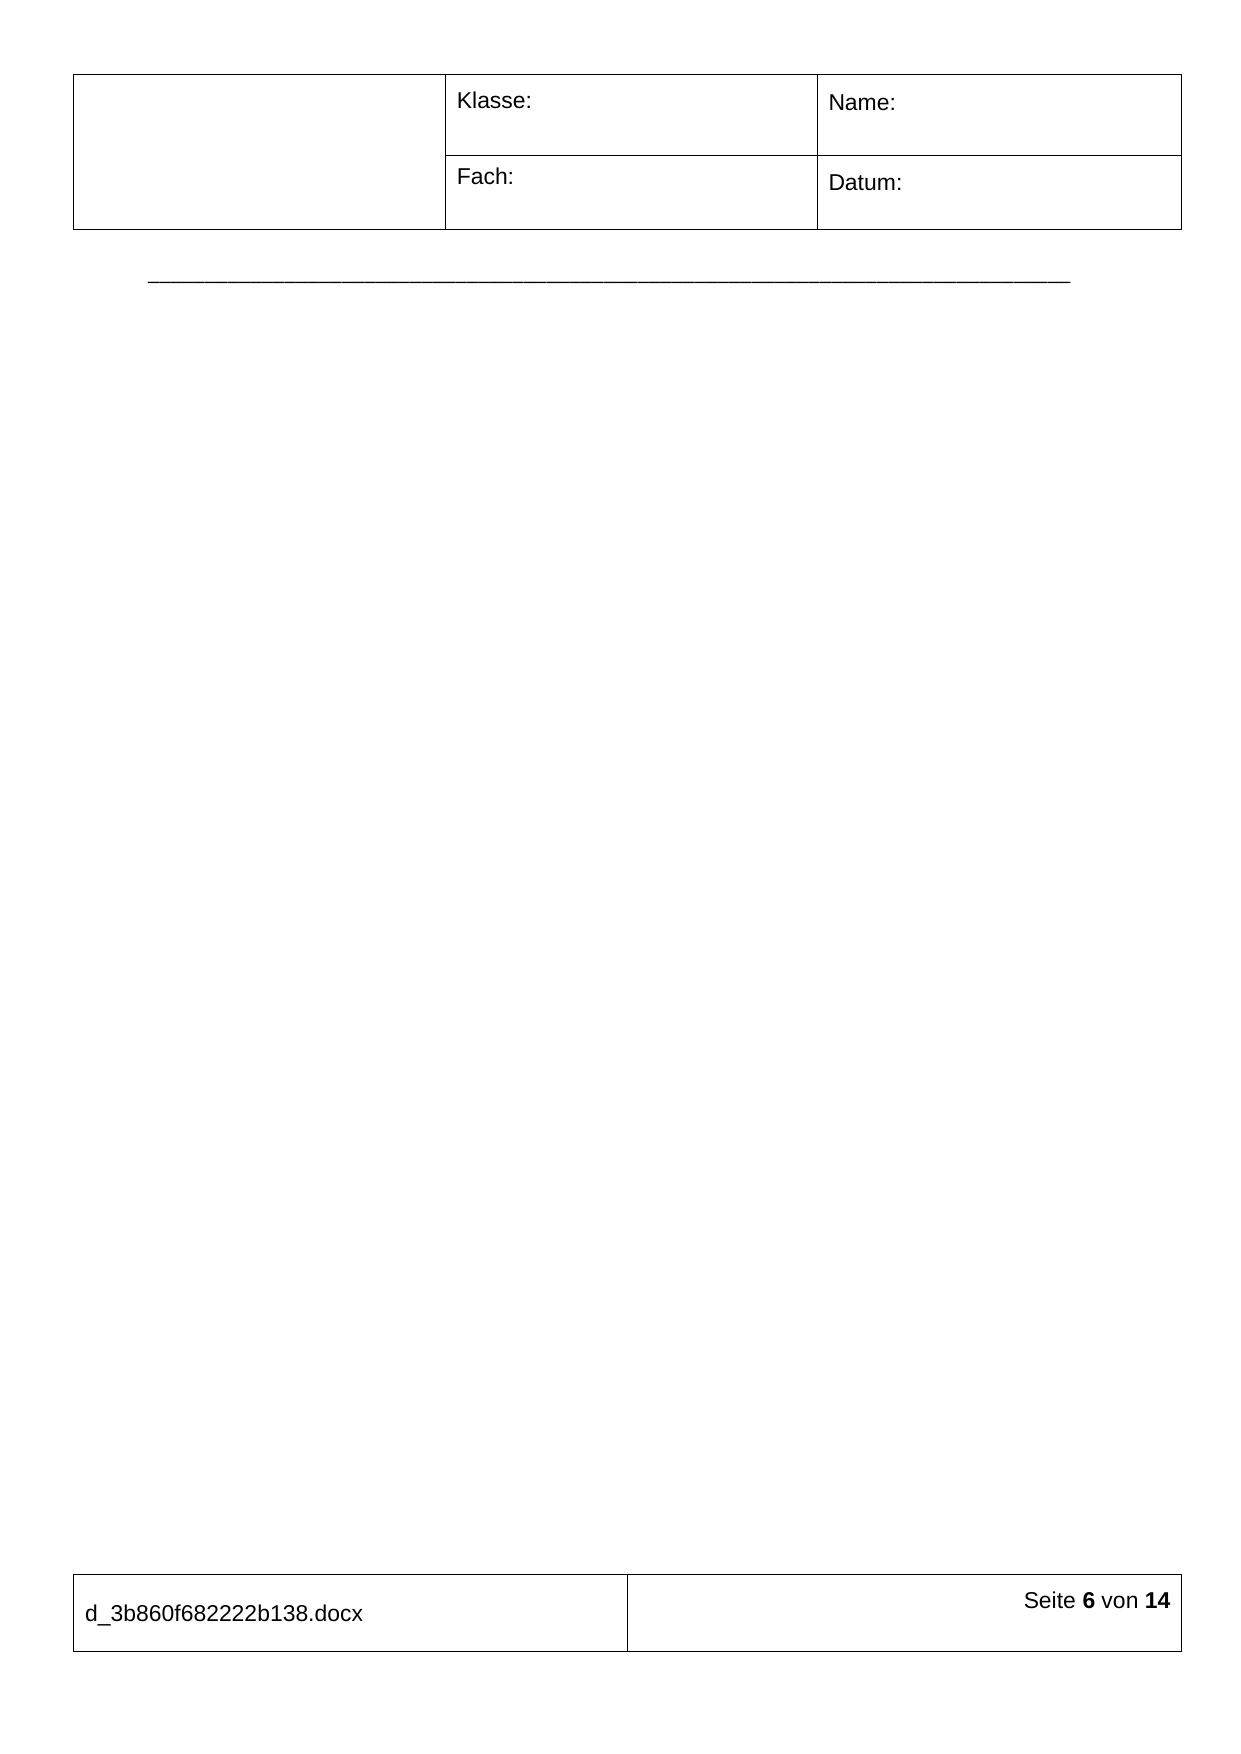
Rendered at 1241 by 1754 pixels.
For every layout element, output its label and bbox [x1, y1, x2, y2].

text [148, 258, 1093, 286]
